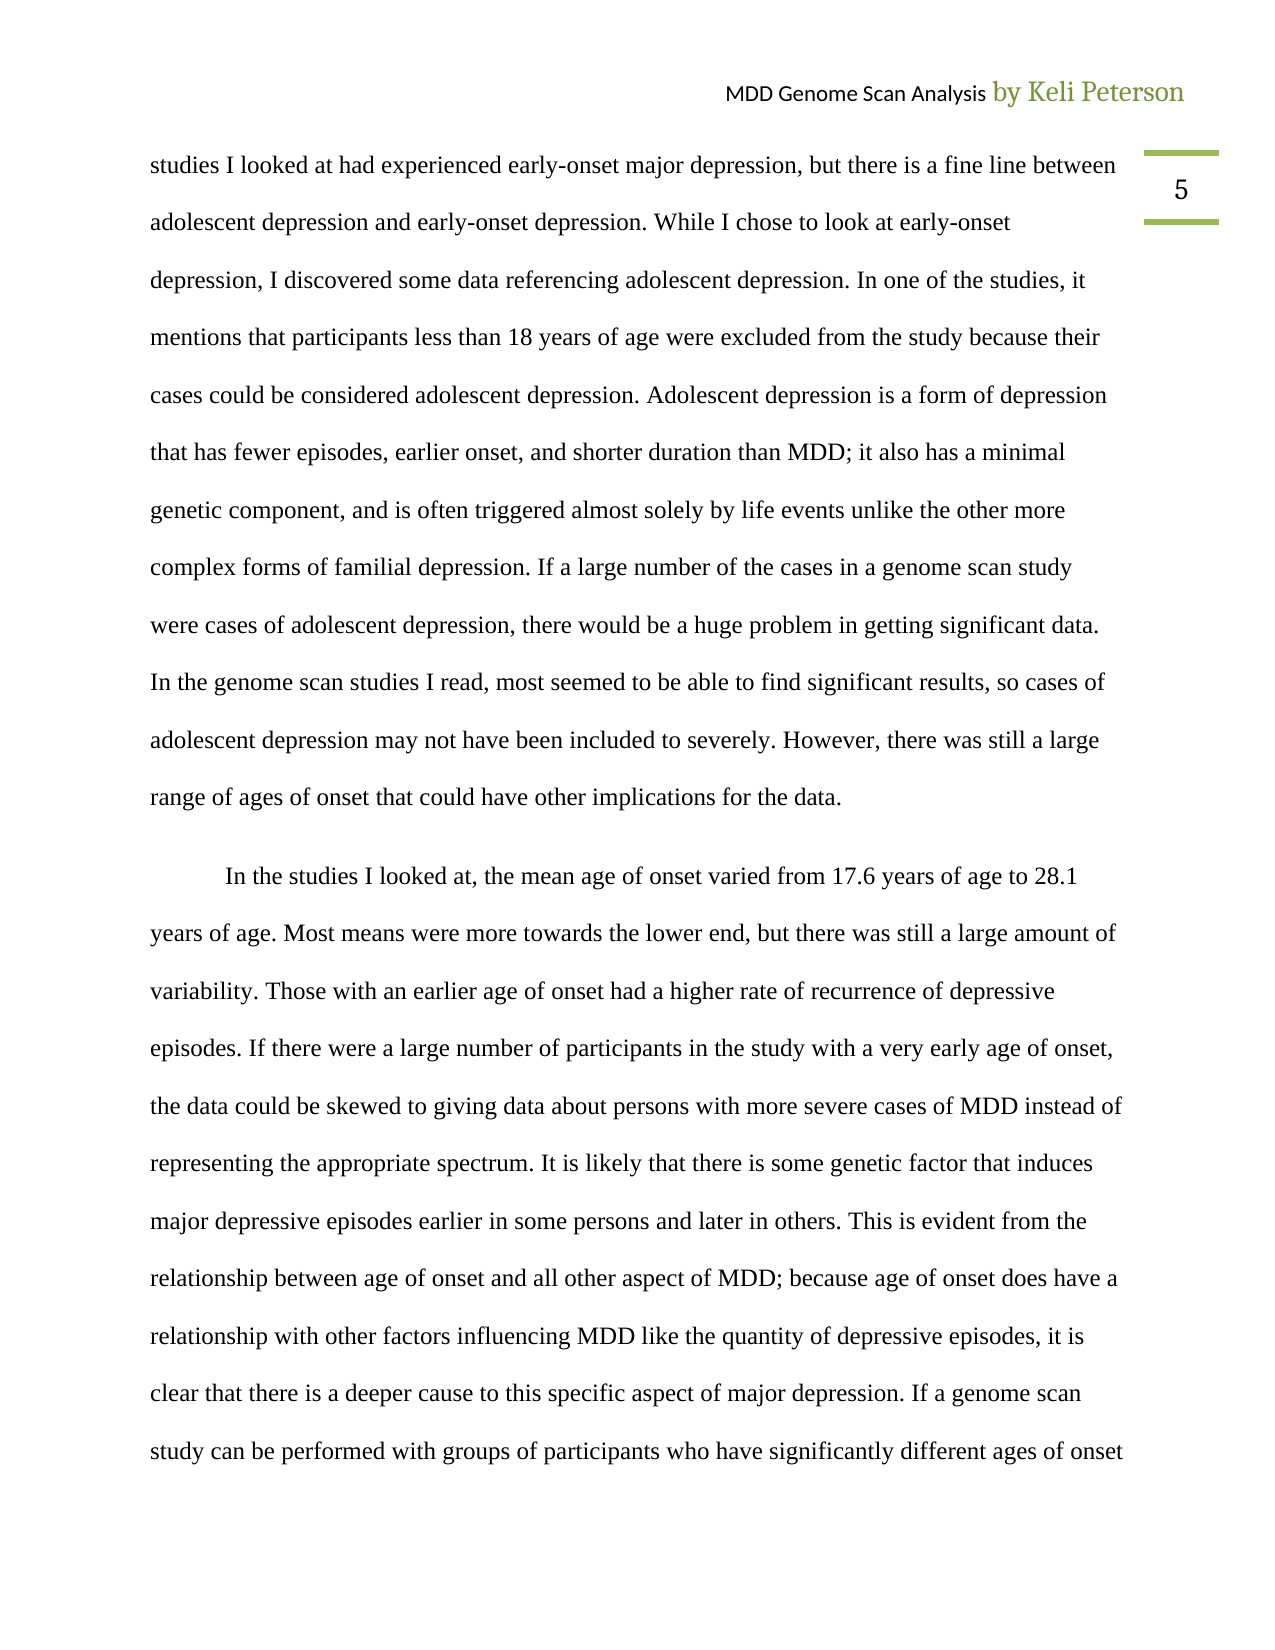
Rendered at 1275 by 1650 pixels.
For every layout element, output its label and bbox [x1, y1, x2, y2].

text [150, 150, 1125, 811]
text [150, 861, 1125, 1464]
